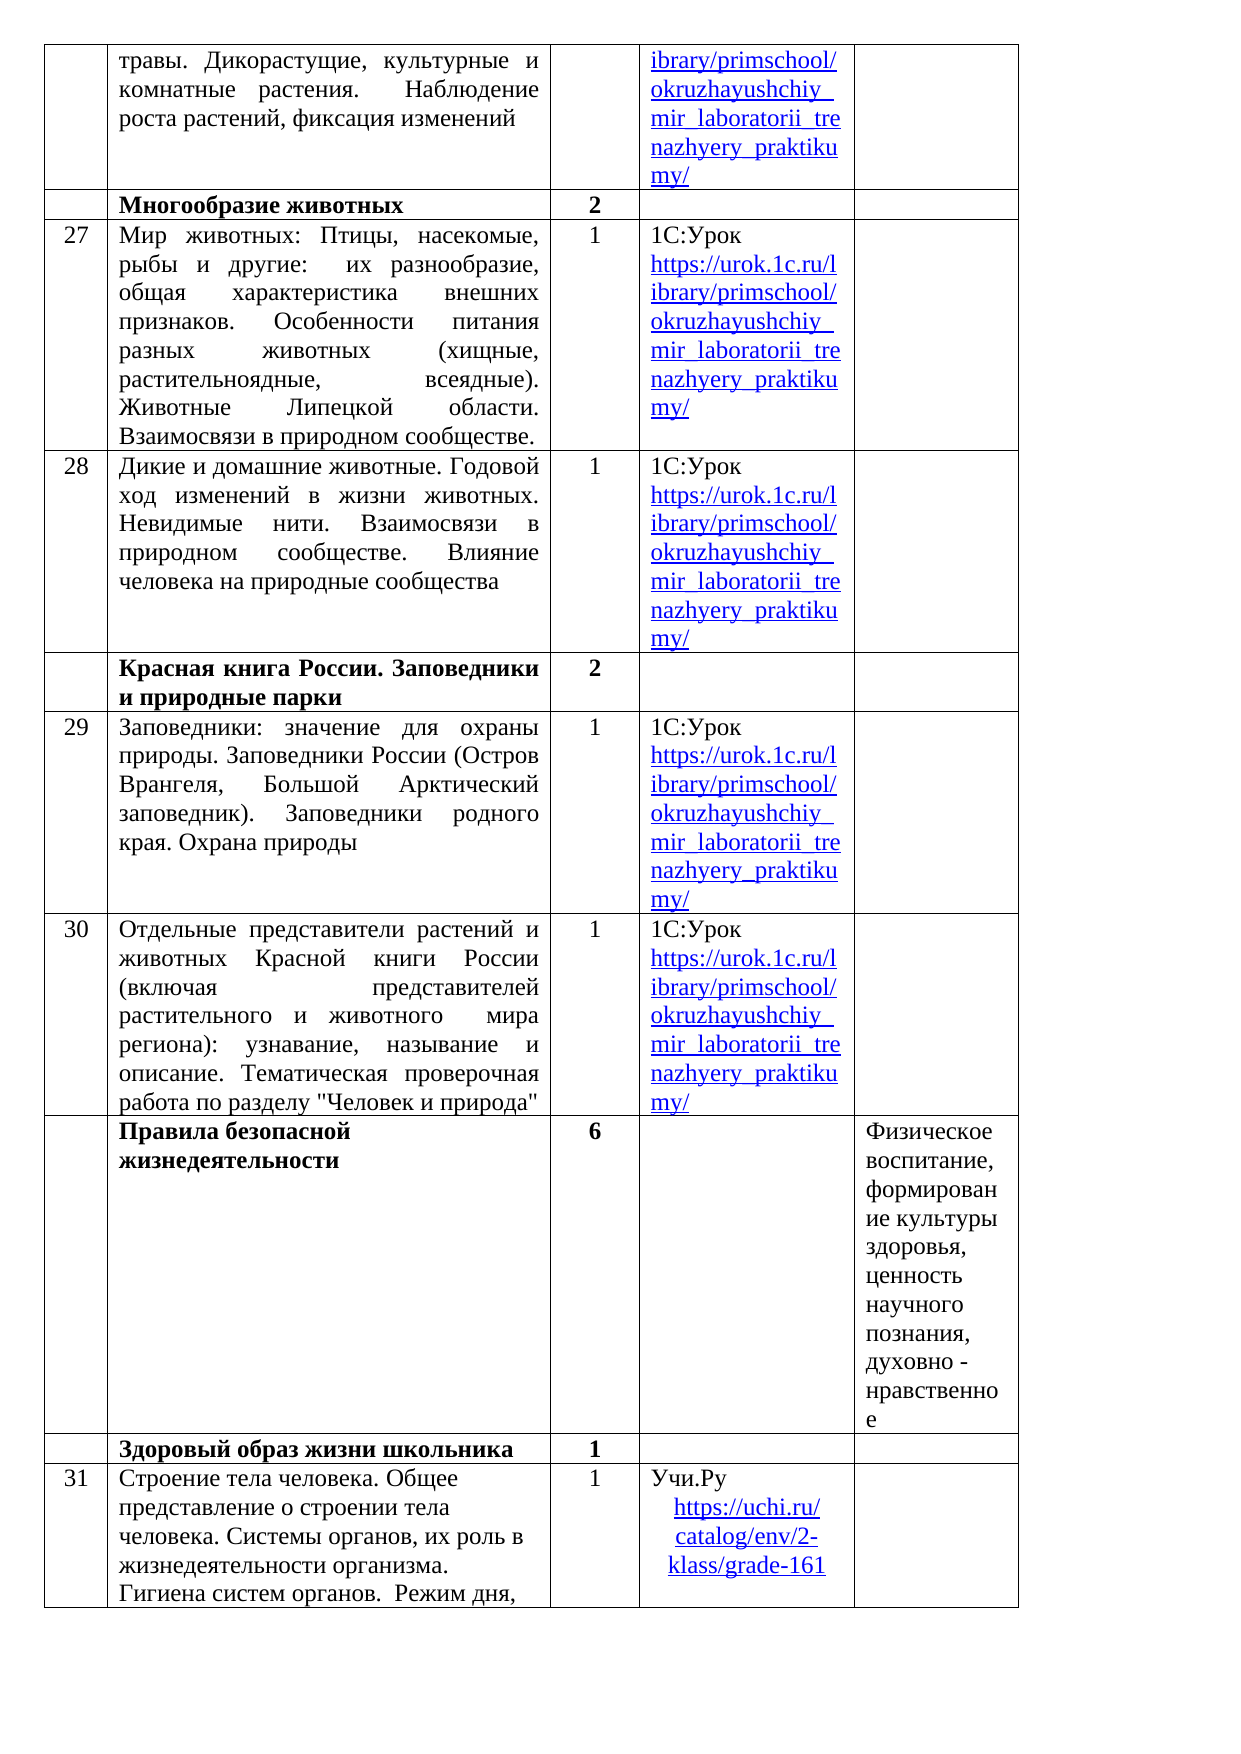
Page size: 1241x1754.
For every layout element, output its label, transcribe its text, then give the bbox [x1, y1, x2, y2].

table_cell [855, 45, 1018, 189]
table_cell [640, 1434, 854, 1462]
table_cell [45, 190, 107, 219]
table_cell 29 [45, 712, 107, 913]
table_cell [855, 1464, 1018, 1607]
table_cell 1С:Урок https://urok.1c.ru/library/primschool/okruzhayushchiy_mir_laboratorii_trenazhyery_praktikumy/ [640, 451, 854, 652]
table_cell 2 [551, 653, 639, 711]
table_cell Красная книга России. Заповедники и природные парки [108, 653, 550, 711]
table_cell [855, 220, 1018, 450]
table_cell 1 [551, 1434, 639, 1462]
table_cell 1 [551, 220, 639, 450]
table_cell 28 [45, 451, 107, 652]
table_cell [855, 712, 1018, 913]
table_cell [108, 45, 550, 189]
table_cell 2 [551, 190, 639, 219]
table_cell [855, 451, 1018, 652]
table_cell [640, 1464, 854, 1607]
table_cell 1С:Урок https://urok.1c.ru/library/primschool/okruzhayushchiy_mir_laboratorii_trenazhyery_praktikumy/ [640, 914, 854, 1115]
table_cell 1 [551, 451, 639, 652]
table_cell Многообразие животных [108, 190, 550, 219]
table_cell [855, 653, 1018, 711]
table_cell Заповедники: значение для охраны природы. Заповедники России (Остров Врангеля, Большой Арктический заповедник). Заповедники родного края. Охрана природы [108, 712, 550, 913]
table_cell Отдельные представители растений и животных Красной книги России (включая представителей растительного и животного мира региона): узнавание, называние и описание. Тематическая проверочная работа по разделу "Человек и природа" [108, 914, 550, 1115]
table_cell 30 [45, 914, 107, 1115]
table_cell 1 [551, 712, 639, 913]
table_cell [855, 190, 1018, 219]
table_cell 1 [551, 1464, 639, 1607]
table_cell 1 [551, 914, 639, 1115]
table_cell Мир животных: Птицы, насекомые, рыбы и другие: их разнообразие, общая характеристика внешних признаков. Особенности питания разных животных (хищные, растительноядные, всеядные). Животные Липецкой области. Взаимосвязи в природном сообществе. [108, 220, 550, 450]
table_cell 31 [45, 1464, 107, 1607]
table_cell [640, 190, 854, 219]
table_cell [108, 1464, 550, 1607]
table_cell [855, 914, 1018, 1115]
table_cell [640, 1116, 854, 1433]
table_cell [45, 1434, 107, 1462]
table_cell 6 [551, 1116, 639, 1433]
table_cell 1 [551, 45, 639, 189]
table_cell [640, 45, 854, 189]
table_cell 27 [45, 220, 107, 450]
table_cell 1С:Урок https://urok.1c.ru/library/primschool/okruzhayushchiy_mir_laboratorii_trenazhyery_praktikumy/ [640, 220, 854, 450]
table_cell [855, 1434, 1018, 1462]
table_cell 26 [45, 45, 107, 189]
table_cell [45, 653, 107, 711]
table_cell Дикие и домашние животные. Годовой ход изменений в жизни животных. Невидимые нити. Взаимосвязи в природном сообществе. Влияние человека на природные сообщества [108, 451, 550, 652]
table_cell [45, 1116, 107, 1433]
table_cell Здоровый образ жизни школьника [108, 1434, 550, 1462]
table_cell 1С:Урок https://urok.1c.ru/library/primschool/okruzhayushchiy_mir_laboratorii_trenazhyery_praktikumy/ [640, 712, 854, 913]
table_cell Правила безопасной жизнедеятельности [108, 1116, 550, 1433]
table_cell Физическое воспитание, формирование культуры здоровья, ценность научного познания, духовно - нравственное [855, 1116, 1018, 1433]
table_cell [640, 653, 854, 711]
